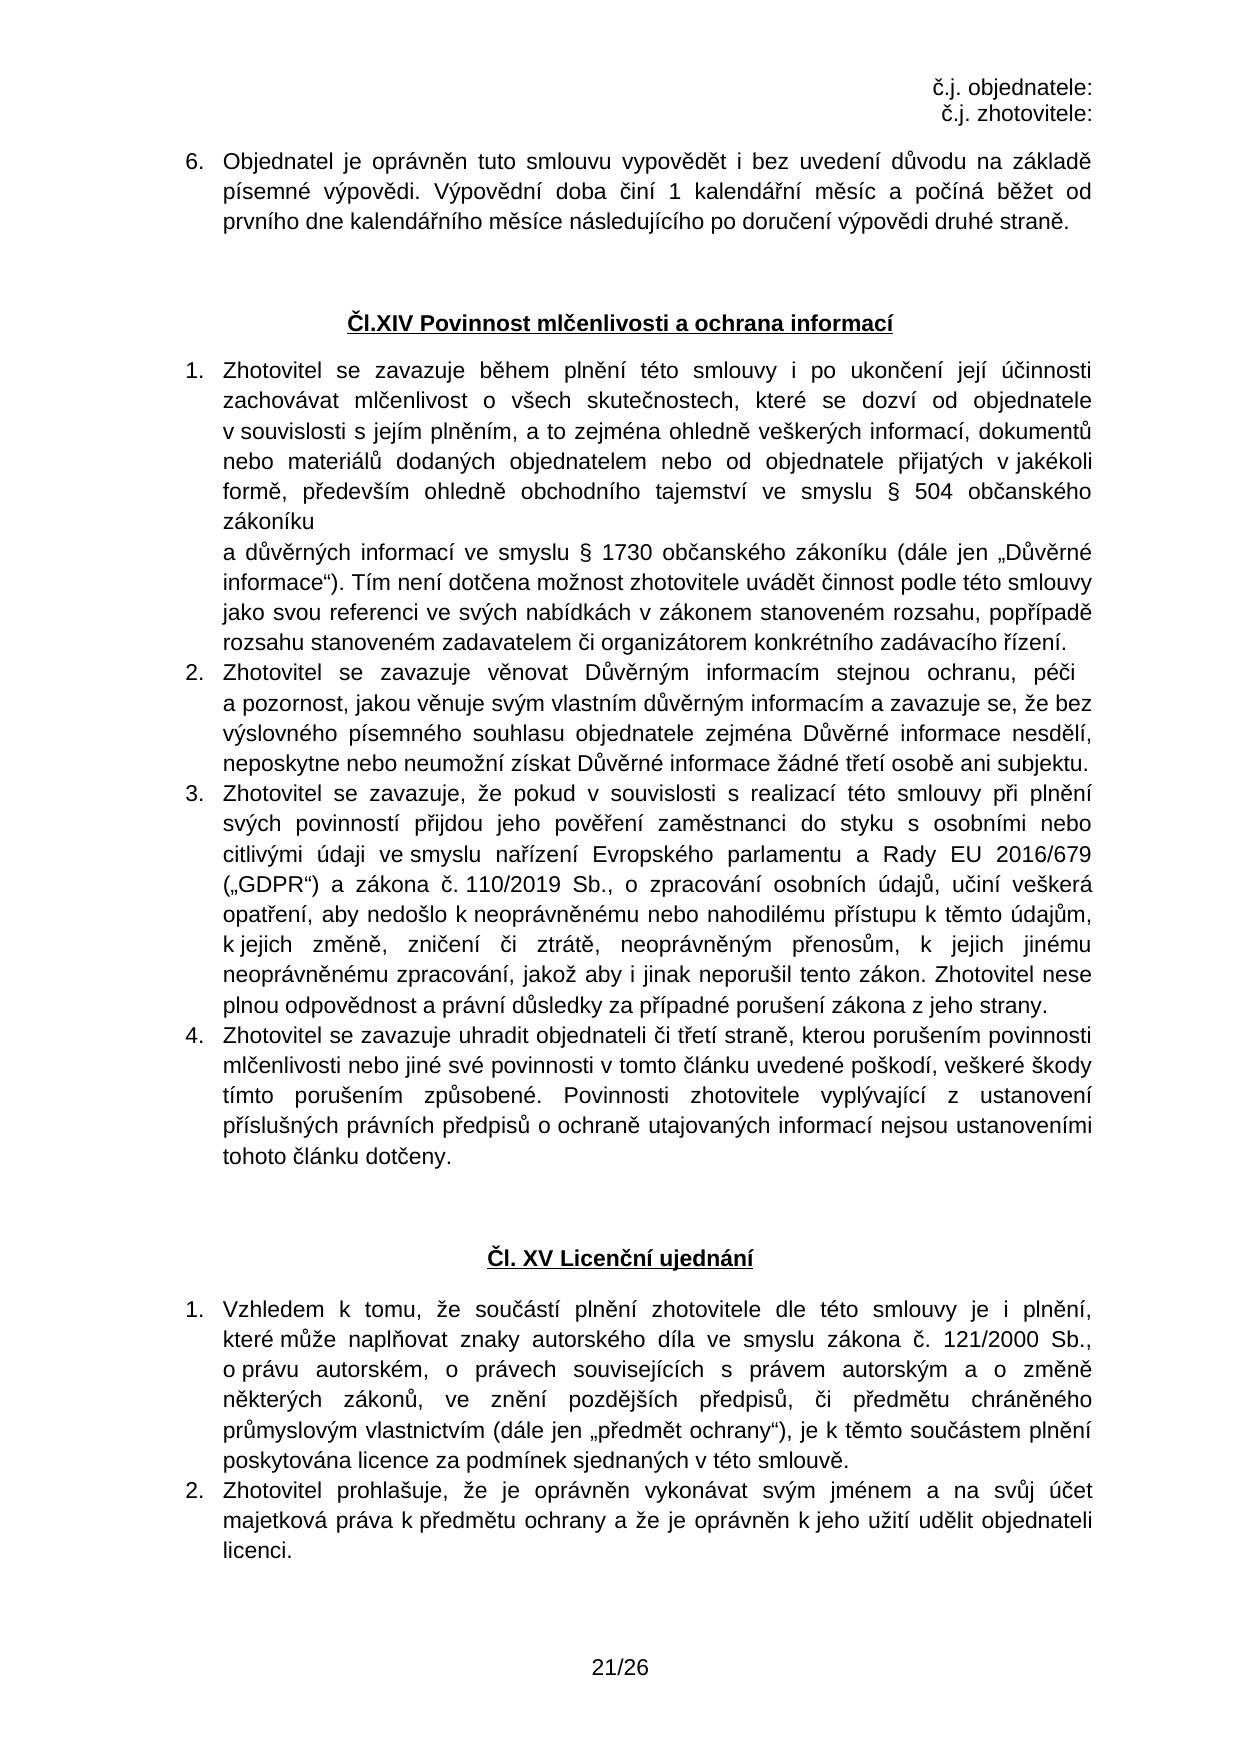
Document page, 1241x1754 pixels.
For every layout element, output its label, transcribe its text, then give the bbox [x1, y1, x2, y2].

list Zhotovitel se zavazuje, že pokud v souvislosti s realizací této smlouvy při plnění svých povinností přijdou jeho pověření zaměstnanci do styku s osobními nebo citlivými údaji ve smyslu nařízení Evropského parlamentu a Rady EU 2016/679 („GDPR“) a zákona č. 110/2019 Sb., o zpracování osobních údajů, učiní veškerá opatření, aby nedošlo k neoprávněnému nebo nahodilému přístupu k těmto údajům, k jejich změně, zničení či ztrátě, neoprávněným přenosům, k jejich jinému neoprávněnému zpracování, jakož aby i jinak neporušil tento zákon. Zhotovitel nese plnou odpovědnost a právní důsledky za případné porušení zákona z jeho strany. [185, 780, 1093, 1018]
list Zhotovitel prohlašuje, že je oprávněn vykonávat svým jménem a na svůj účet majetková práva k předmětu ochrany a že je oprávněn k jeho užití udělit objednateli licenci. [185, 1477, 1093, 1564]
list Zhotovitel se zavazuje uhradit objednateli či třetí straně, kterou porušením povinnosti mlčenlivosti nebo jiné své povinnosti v tomto článku uvedené poškodí, veškeré škody tímto porušením způsobené. Povinnosti zhotovitele vyplývající z ustanovení příslušných právních předpisů o ochraně utajovaných informací nejsou ustanoveními tohoto článku dotčeny. [185, 1022, 1093, 1169]
text Čl. XV Licenční ujednání [148, 1245, 1093, 1271]
list Zhotovitel se zavazuje během plnění této smlouvy i po ukončení její účinnosti zachovávat mlčenlivost o všech skutečnostech, které se dozví od objednatele v souvislosti s jejím plněním, a to zejména ohledně veškerých informací, dokumentů nebo materiálů dodaných objednatelem nebo od objednatele přijatých v jakékoli formě, především ohledně obchodního tajemství ve smyslu § 504 občanského zákoníku a důvěrných informací ve smyslu § 1730 občanského zákoníku (dále jen „Důvěrné informace“). Tím není dotčena možnost zhotovitele uvádět činnost podle této smlouvy jako svou referenci ve svých nabídkách v zákonem stanoveném rozsahu, popřípadě rozsahu stanoveném zadavatelem či organizátorem konkrétního zadávacího řízení. [185, 357, 1093, 656]
text Čl.XIV Povinnost mlčenlivosti a ochrana informací [148, 310, 1093, 336]
list Vzhledem k tomu, že součástí plnění zhotovitele dle této smlouvy je i plnění, které může naplňovat znaky autorského díla ve smyslu zákona č. 121/2000 Sb., o právu autorském, o právech souvisejících s právem autorským a o změně některých zákonů, ve znění pozdějších předpisů, či předmětu chráněného průmyslovým vlastnictvím (dále jen „předmět ochrany“), je k těmto součástem plnění poskytována licence za podmínek sjednaných v této smlouvě. [185, 1296, 1093, 1473]
list Zhotovitel se zavazuje věnovat Důvěrným informacím stejnou ochranu, péči a pozornost, jakou věnuje svým vlastním důvěrným informacím a zavazuje se, že bez výslovného písemného souhlasu objednatele zejména Důvěrné informace nesdělí, neposkytne nebo neumožní získat Důvěrné informace žádné třetí osobě ani subjektu. [185, 659, 1093, 776]
list Objednatel je oprávněn tuto smlouvu vypovědět i bez uvedení důvodu na základě písemné výpovědi. Výpovědní doba činí 1 kalendářní měsíc a počíná běžet od prvního dne kalendářního měsíce následujícího po doručení výpovědi druhé straně. [185, 148, 1093, 234]
